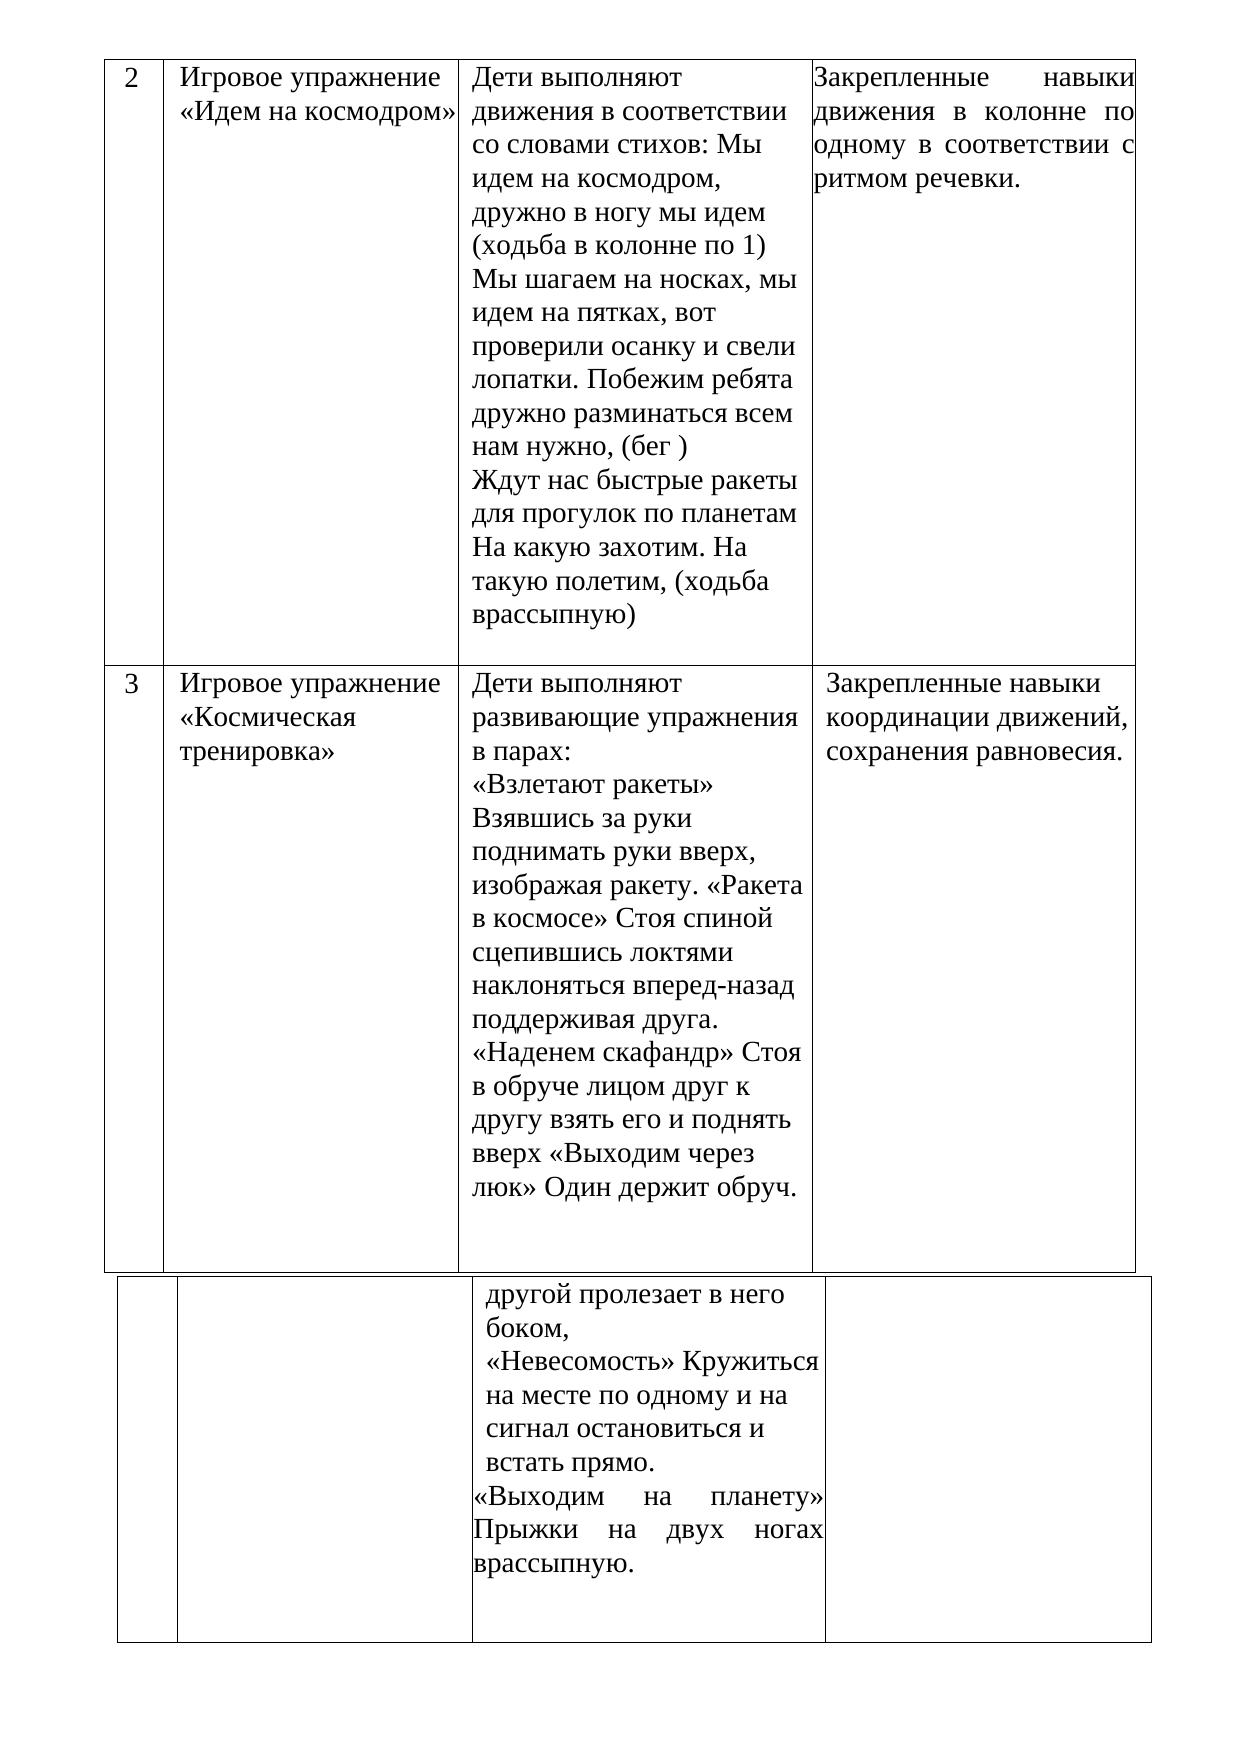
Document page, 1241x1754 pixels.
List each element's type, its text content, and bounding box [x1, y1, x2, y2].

table_header [826, 1277, 1151, 1642]
table_cell Дети выполняют развивающие упражнения в парах: «Взлетают ракеты» Взявшись за руки поднимать руки вверх, изображая ракету. «Ракета в космосе» Стоя спиной сцепившись локтями наклоняться вперед-назад поддерживая друга. «Наденем скафандр» Стоя в обруче лицом друг к другу взять его и поднять вверх «Выходим через люк» Один держит обруч. [459, 666, 812, 1272]
table_cell 2 [105, 60, 163, 665]
table_cell Закрепленные навыки движения в колонне по одному в соответствии с ритмом речевки. [813, 60, 1135, 665]
table_cell 3 [105, 666, 163, 1272]
table_cell Игровое упражнение «Космическая тренировка» [164, 666, 458, 1272]
table_header [118, 1277, 177, 1642]
table_header [178, 1277, 472, 1642]
table_cell Игровое упражнение «Идем на космодром» [164, 60, 458, 665]
table_header другой пролезает в него боком, «Невесомость» Кружиться на месте по одному и на сигнал остановиться и встать прямо. «Выходим на планету» Прыжки на двух ногах врассыпную. [473, 1277, 825, 1642]
table_cell Закрепленные навыки координации движений, сохранения равновесия. [813, 666, 1135, 1272]
table_cell Дети выполняют движения в соответствии со словами стихов: Мы идем на космодром, дружно в ногу мы идем (ходьба в колонне по 1) Мы шагаем на носках, мы идем на пятках, вот проверили осанку и свели лопатки. Побежим ребята дружно разминаться всем нам нужно, (бег ) Ждут нас быстрые ракеты для прогулок по планетам На какую захотим. На такую полетим, (ходьба врассыпную) [459, 60, 812, 665]
